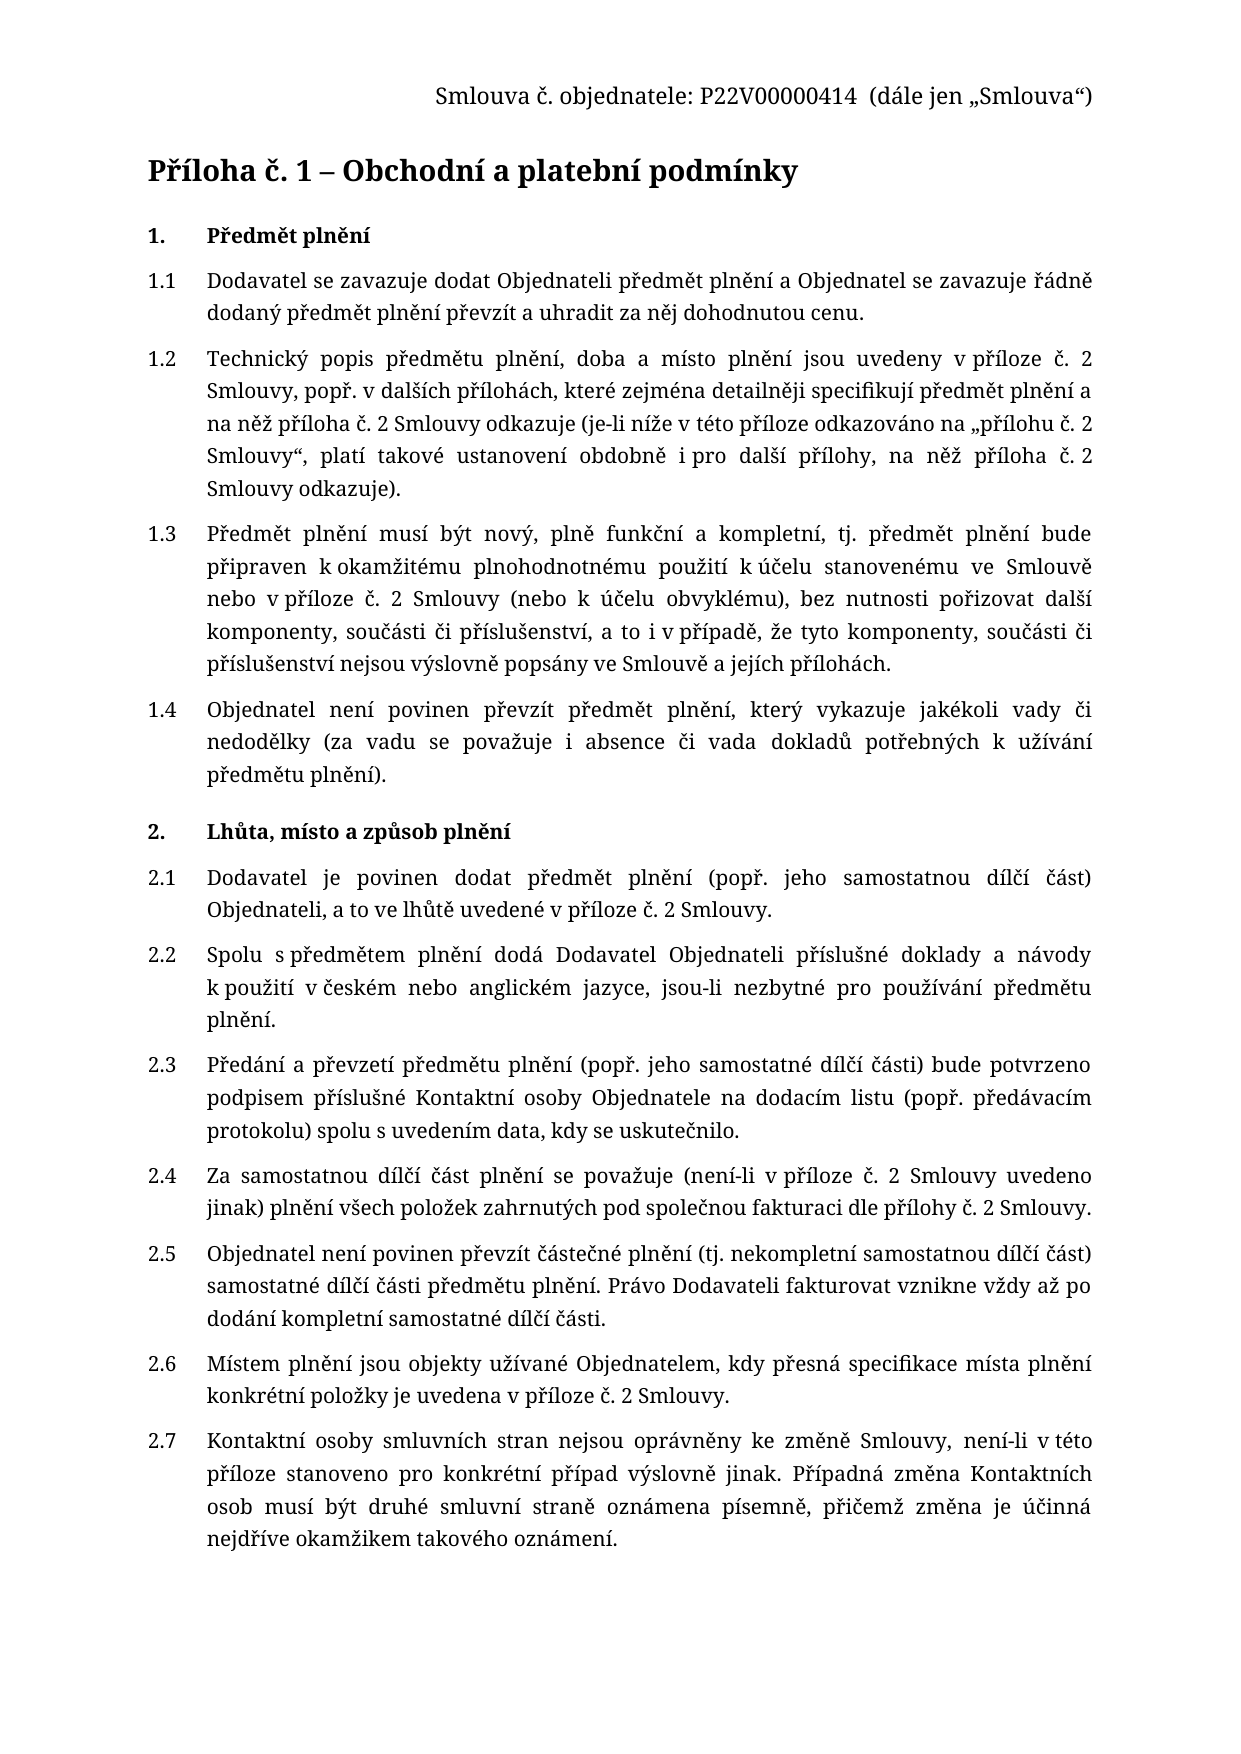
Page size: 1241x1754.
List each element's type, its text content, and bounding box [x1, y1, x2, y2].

list Objednatel není povinen převzít předmět plnění, který vykazuje jakékoli vady či nedodělky (za vadu se považuje i absence či vada dokladů potřebných k užívání předmětu plnění). [148, 695, 1093, 788]
list Předmět plnění [148, 221, 1093, 249]
list Předání a převzetí předmětu plnění (popř. jeho samostatné dílčí části) bude potvrzeno podpisem příslušné Kontaktní osoby Objednatele na dodacím listu (popř. předávacím protokolu) spolu s uvedením data, kdy se uskutečnilo. [148, 1051, 1093, 1144]
list Lhůta, místo a způsob plnění [148, 817, 1093, 846]
list Místem plnění jsou objekty užívané Objednatelem, kdy přesná specifikace místa plnění konkrétní položky je uvedena v příloze č. 2 Smlouvy. [148, 1349, 1093, 1410]
list Za samostatnou dílčí část plnění se považuje (není-li v příloze č. 2 Smlouvy uvedeno jinak) plnění všech položek zahrnutých pod společnou fakturaci dle přílohy č. 2 Smlouvy. [148, 1161, 1093, 1222]
text Příloha č. 1 – Obchodní a platební podmínky [148, 150, 1093, 190]
list Dodavatel se zavazuje dodat Objednateli předmět plnění a Objednatel se zavazuje řádně dodaný předmět plnění převzít a uhradit za něj dohodnutou cenu. [148, 266, 1093, 327]
list Dodavatel je povinen dodat předmět plnění (popř. jeho samostatnou dílčí část) Objednateli, a to ve lhůtě uvedené v příloze č. 2 Smlouvy. [148, 863, 1093, 924]
list Objednatel není povinen převzít částečné plnění (tj. nekompletní samostatnou dílčí část) samostatné dílčí části předmětu plnění. Právo Dodavateli fakturovat vznikne vždy až po dodání kompletní samostatné dílčí části. [148, 1239, 1093, 1332]
list Kontaktní osoby smluvních stran nejsou oprávněny ke změně Smlouvy, není-li v této příloze stanoveno pro konkrétní případ výslovně jinak. Případná změna Kontaktních osob musí být druhé smluvní straně oznámena písemně, přičemž změna je účinná nejdříve okamžikem takového oznámení. [148, 1427, 1093, 1553]
list Spolu s předmětem plnění dodá Dodavatel Objednateli příslušné doklady a návody k použití v českém nebo anglickém jazyce, jsou-li nezbytné pro používání předmětu plnění. [148, 940, 1093, 1034]
list Předmět plnění musí být nový, plně funkční a kompletní, tj. předmět plnění bude připraven k okamžitému plnohodnotnému použití k účelu stanovenému ve Smlouvě nebo v příloze č. 2 Smlouvy (nebo k účelu obvyklému), bez nutnosti pořizovat další komponenty, součásti či příslušenství, a to i v případě, že tyto komponenty, součásti či příslušenství nejsou výslovně popsány ve Smlouvě a jejích přílohách. [148, 519, 1093, 678]
list Technický popis předmětu plnění, doba a místo plnění jsou uvedeny v příloze č. 2 Smlouvy, popř. v dalších přílohách, které zejména detailněji specifikují předmět plnění a na něž příloha č. 2 Smlouvy odkazuje (je-li níže v této příloze odkazováno na „přílohu č. 2 Smlouvy“, platí takové ustanovení obdobně i pro další přílohy, na něž příloha č. 2 Smlouvy odkazuje). [148, 344, 1093, 502]
